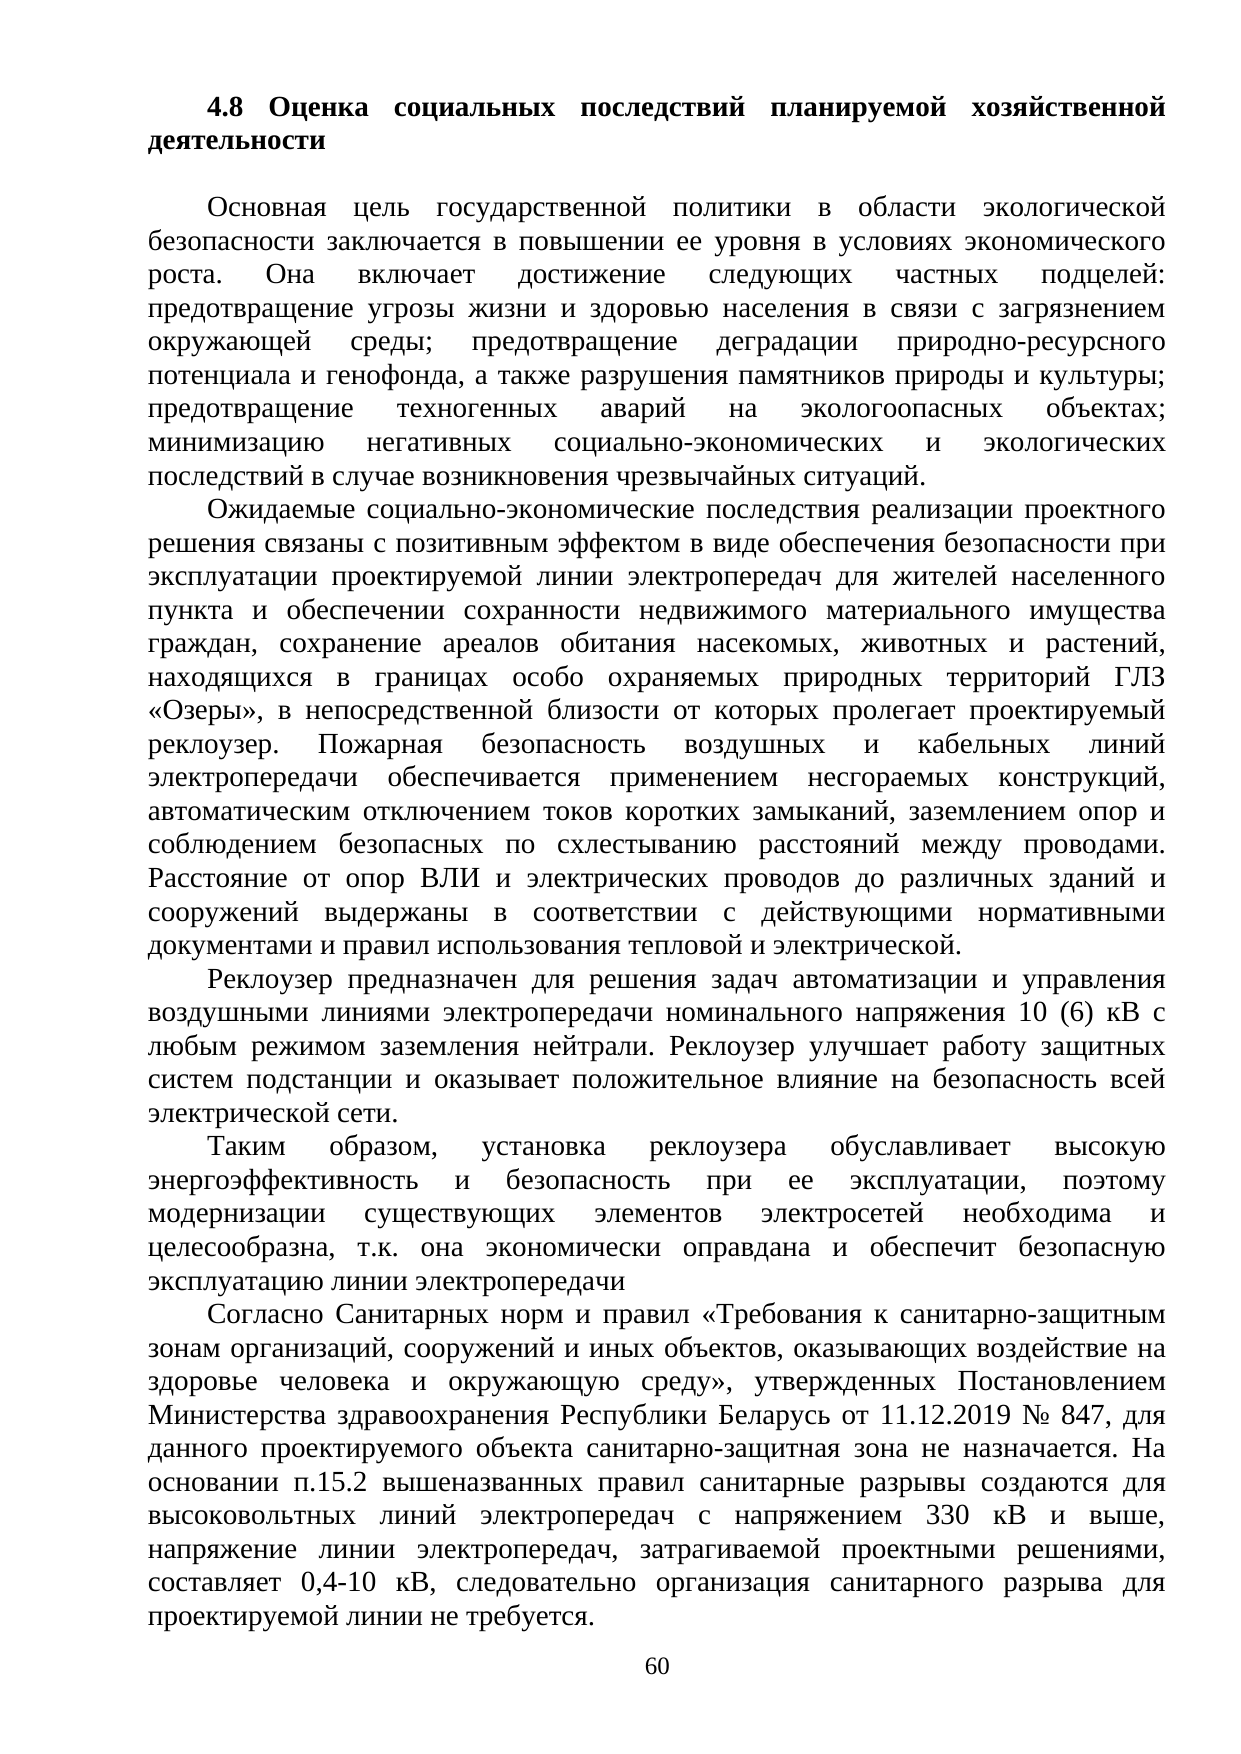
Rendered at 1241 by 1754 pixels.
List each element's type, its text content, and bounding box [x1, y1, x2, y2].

text Реклоузер предназначен для решения задач автоматизации и управления воздушными линиями электропередачи номинального напряжения 10 (6) кВ с любым режимом заземления нейтрали. Реклоузер улучшает работу защитных систем подстанции и оказывает положительное влияние на безопасность всей электрической сети. [148, 961, 1167, 1128]
text Ожидаемые социально-экономические последствия реализации проектного решения связаны с позитивным эффектом в виде обеспечения безопасности при эксплуатации проектируемой линии электропередач для жителей населенного пункта и обеспечении сохранности недвижимого материального имущества граждан, сохранение ареалов обитания насекомых, животных и растений, находящихся в границах особо охраняемых природных территорий ГЛЗ «Озеры», в непосредственной близости от которых пролегает проектируемый реклоузер. Пожарная безопасность воздушных и кабельных линий электропередачи обеспечивается применением несгораемых конструкций, автоматическим отключением токов коротких замыканий, заземлением опор и соблюдением безопасных по схлестыванию расстояний между проводами. Расстояние от опор ВЛИ и электрических проводов до различных зданий и сооружений выдержаны в соответствии с действующими нормативными документами и правил использования тепловой и электрической. [148, 491, 1167, 961]
text Согласно Санитарных норм и правил «Требования к санитарно-защитным зонам организаций, сооружений и иных объектов, оказывающих воздействие на здоровье человека и окружающую среду», утвержденных Постановлением Министерства здравоохранения Республики Беларусь от 11.12.2019 № 847, для данного проектируемого объекта санитарно-защитная зона не назначается. На основании п.15.2 вышеназванных правил санитарные разрывы создаются для высоковольтных линий электропередач с напряжением 330 кВ и выше, напряжение линии электропередач, затрагиваемой проектными решениями, составляет 0,4-10 кВ, следовательно организация санитарного разрыва для проектируемой линии не требуется. [148, 1296, 1167, 1632]
text Таким образом, установка реклоузера обуславливает высокую энергоэффективность и безопасность при ее эксплуатации, поэтому модернизации существующих элементов электросетей необходима и целесообразна, т.к. она экономически оправдана и обеспечит безопасную эксплуатацию линии электропередачи [148, 1128, 1167, 1296]
text Основная цель государственной политики в области экологической безопасности заключается в повышении ее уровня в условиях экономического роста. Она включает достижение следующих частных подцелей: предотвращение угрозы жизни и здоровью населения в связи с загрязнением окружающей среды; предотвращение деградации природно-ресурсного потенциала и генофонда, а также разрушения памятников природы и культуры; предотвращение техногенных аварий на экологоопасных объектах; минимизацию негативных социально-экономических и экологических последствий в случае возникновения чрезвычайных ситуаций. [148, 189, 1167, 491]
text 4.8 Оценка социальных последствий планируемой хозяйственной деятельности [148, 89, 1167, 156]
